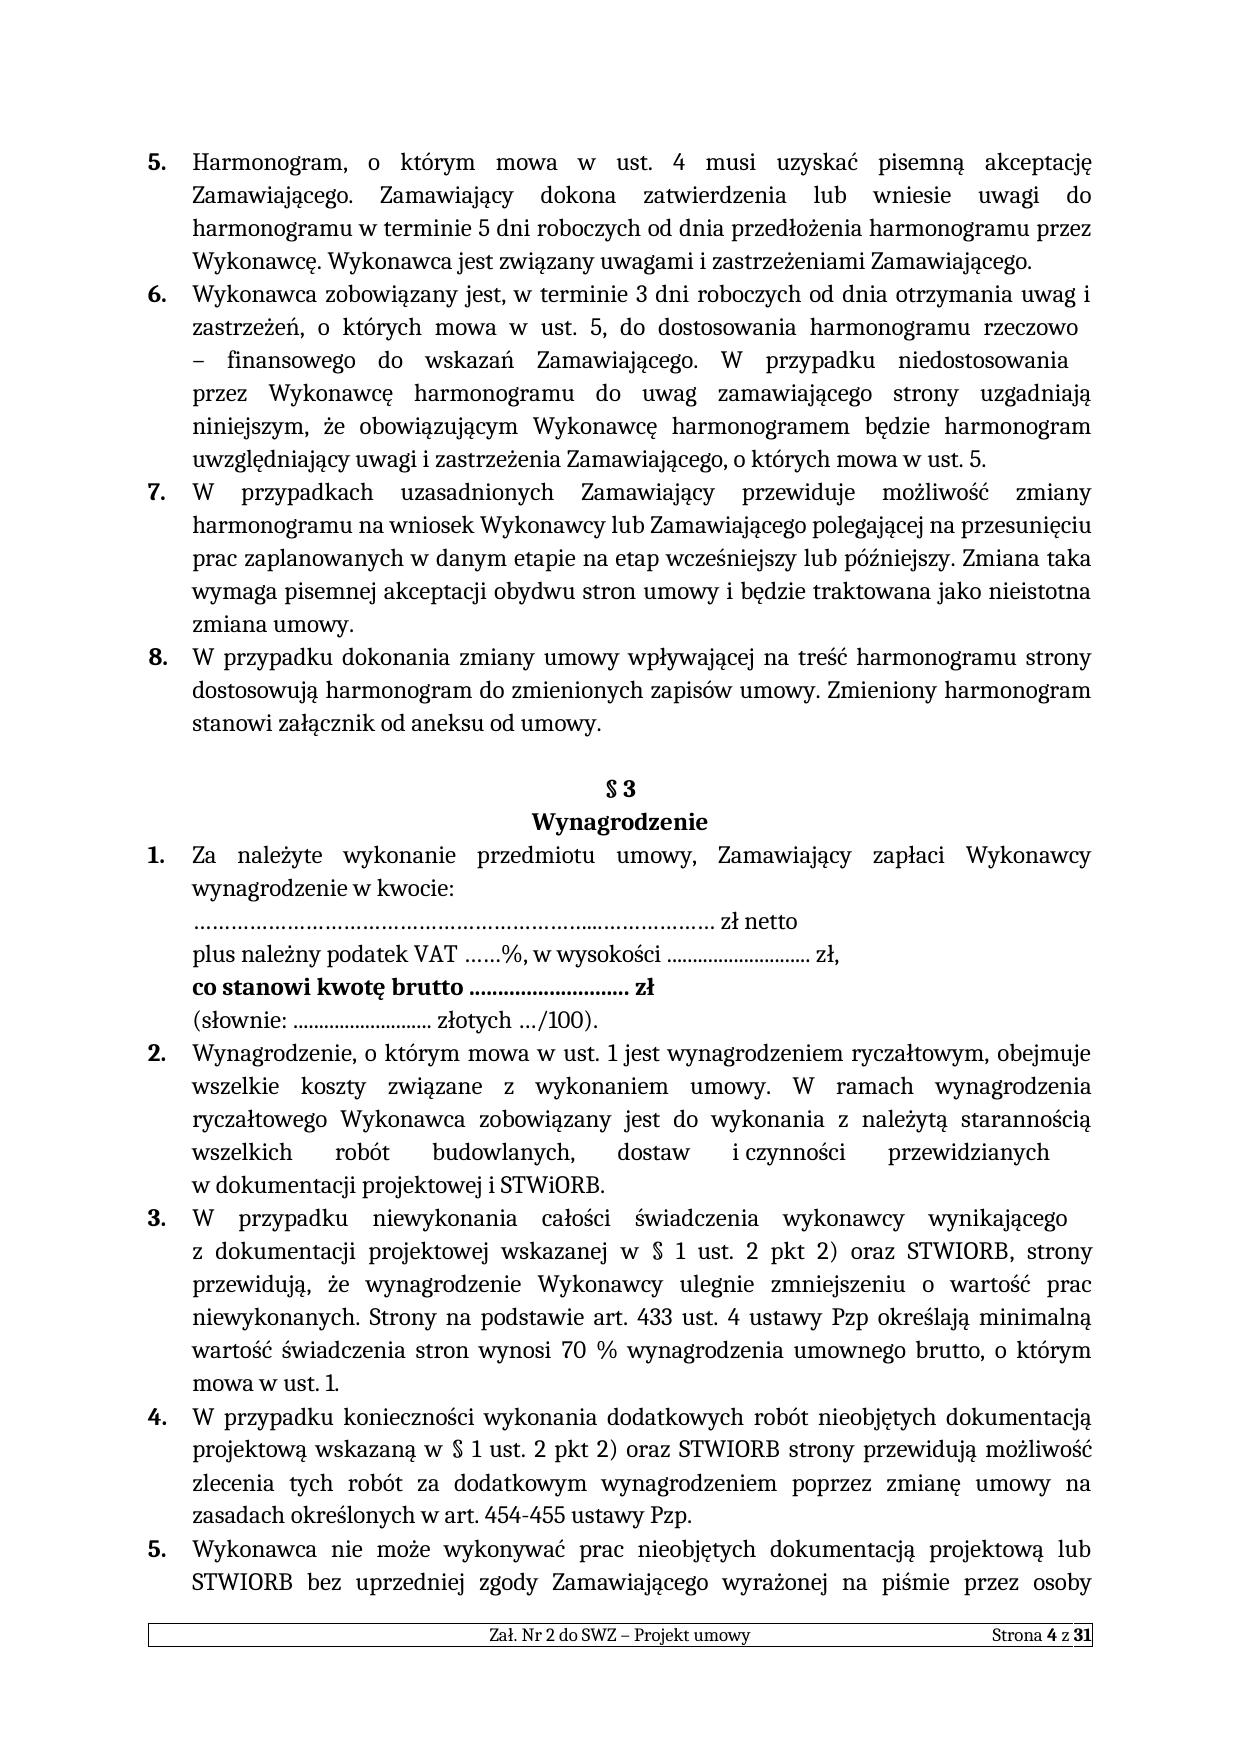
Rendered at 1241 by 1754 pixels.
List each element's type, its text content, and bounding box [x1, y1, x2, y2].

text § 3 [148, 775, 1093, 804]
list (słownie: ........................... złotych …/100). [192, 1006, 1093, 1035]
list Wynagrodzenie, o którym mowa w ust. 1 jest wynagrodzeniem ryczałtowym, obejmuje wszelkie koszty związane z wykonaniem umowy. W ramach wynagrodzenia ryczałtowego Wykonawca zobowiązany jest do wykonania z należytą starannością wszelkich robót budowlanych, dostaw i czynności przewidzianych w dokumentacji projektowej i STWiORB. [148, 1039, 1093, 1200]
list Harmonogram, o którym mowa w ust. 4 musi uzyskać pisemną akceptację Zamawiającego. Zamawiający dokona zatwierdzenia lub wniesie uwagi do harmonogramu w terminie 5 dni roboczych od dnia przedłożenia harmonogramu przez Wykonawcę. Wykonawca jest związany uwagami i zastrzeżeniami Zamawiającego. [148, 148, 1093, 275]
text ………………………………………………………...……………… zł netto [192, 907, 1093, 936]
list co stanowi kwotę brutto ............................ zł [192, 973, 1093, 1002]
list Wykonawca zobowiązany jest, w terminie 3 dni roboczych od dnia otrzymania uwag i zastrzeżeń, o których mowa w ust. 5, do dostosowania harmonogramu rzeczowo – finansowego do wskazań Zamawiającego. W przypadku niedostosowania przez Wykonawcę harmonogramu do uwag zamawiającego strony uzgadniają niniejszym, że obowiązującym Wykonawcę harmonogramem będzie harmonogram uwzględniający uwagi i zastrzeżenia Zamawiającego, o których mowa w ust. 5. [148, 280, 1093, 473]
text Wynagrodzenie [148, 808, 1093, 837]
list W przypadku niewykonania całości świadczenia wykonawcy wynikającego z dokumentacji projektowej wskazanej w § 1 ust. 2 pkt 2) oraz STWIORB, strony przewidują, że wynagrodzenie Wykonawcy ulegnie zmniejszeniu o wartość prac niewykonanych. Strony na podstawie art. 433 ust. 4 ustawy Pzp określają minimalną wartość świadczenia stron wynosi 70 % wynagrodzenia umownego brutto, o którym mowa w ust. 1. [148, 1204, 1093, 1398]
list Za należyte wykonanie przedmiotu umowy, Zamawiający zapłaci Wykonawcy wynagrodzenie w kwocie: [148, 841, 1093, 903]
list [148, 1534, 1093, 1596]
list plus należny podatek VAT ……%, w wysokości ............................ zł, [192, 940, 1093, 969]
list W przypadku konieczności wykonania dodatkowych robót nieobjętych dokumentacją projektową wskazaną w § 1 ust. 2 pkt 2) oraz STWIORB strony przewidują możliwość zlecenia tych robót za dodatkowym wynagrodzeniem poprzez zmianę umowy na zasadach określonych w art. 454-455 ustawy Pzp. [148, 1402, 1093, 1530]
list W przypadkach uzasadnionych Zamawiający przewiduje możliwość zmiany harmonogramu na wniosek Wykonawcy lub Zamawiającego polegającej na przesunięciu prac zaplanowanych w danym etapie na etap wcześniejszy lub późniejszy. Zmiana taka wymaga pisemnej akceptacji obydwu stron umowy i będzie traktowana jako nieistotna zmiana umowy. [148, 478, 1093, 639]
list W przypadku dokonania zmiany umowy wpływającej na treść harmonogramu strony dostosowują harmonogram do zmienionych zapisów umowy. Zmieniony harmonogram stanowi załącznik od aneksu od umowy. [148, 643, 1093, 738]
